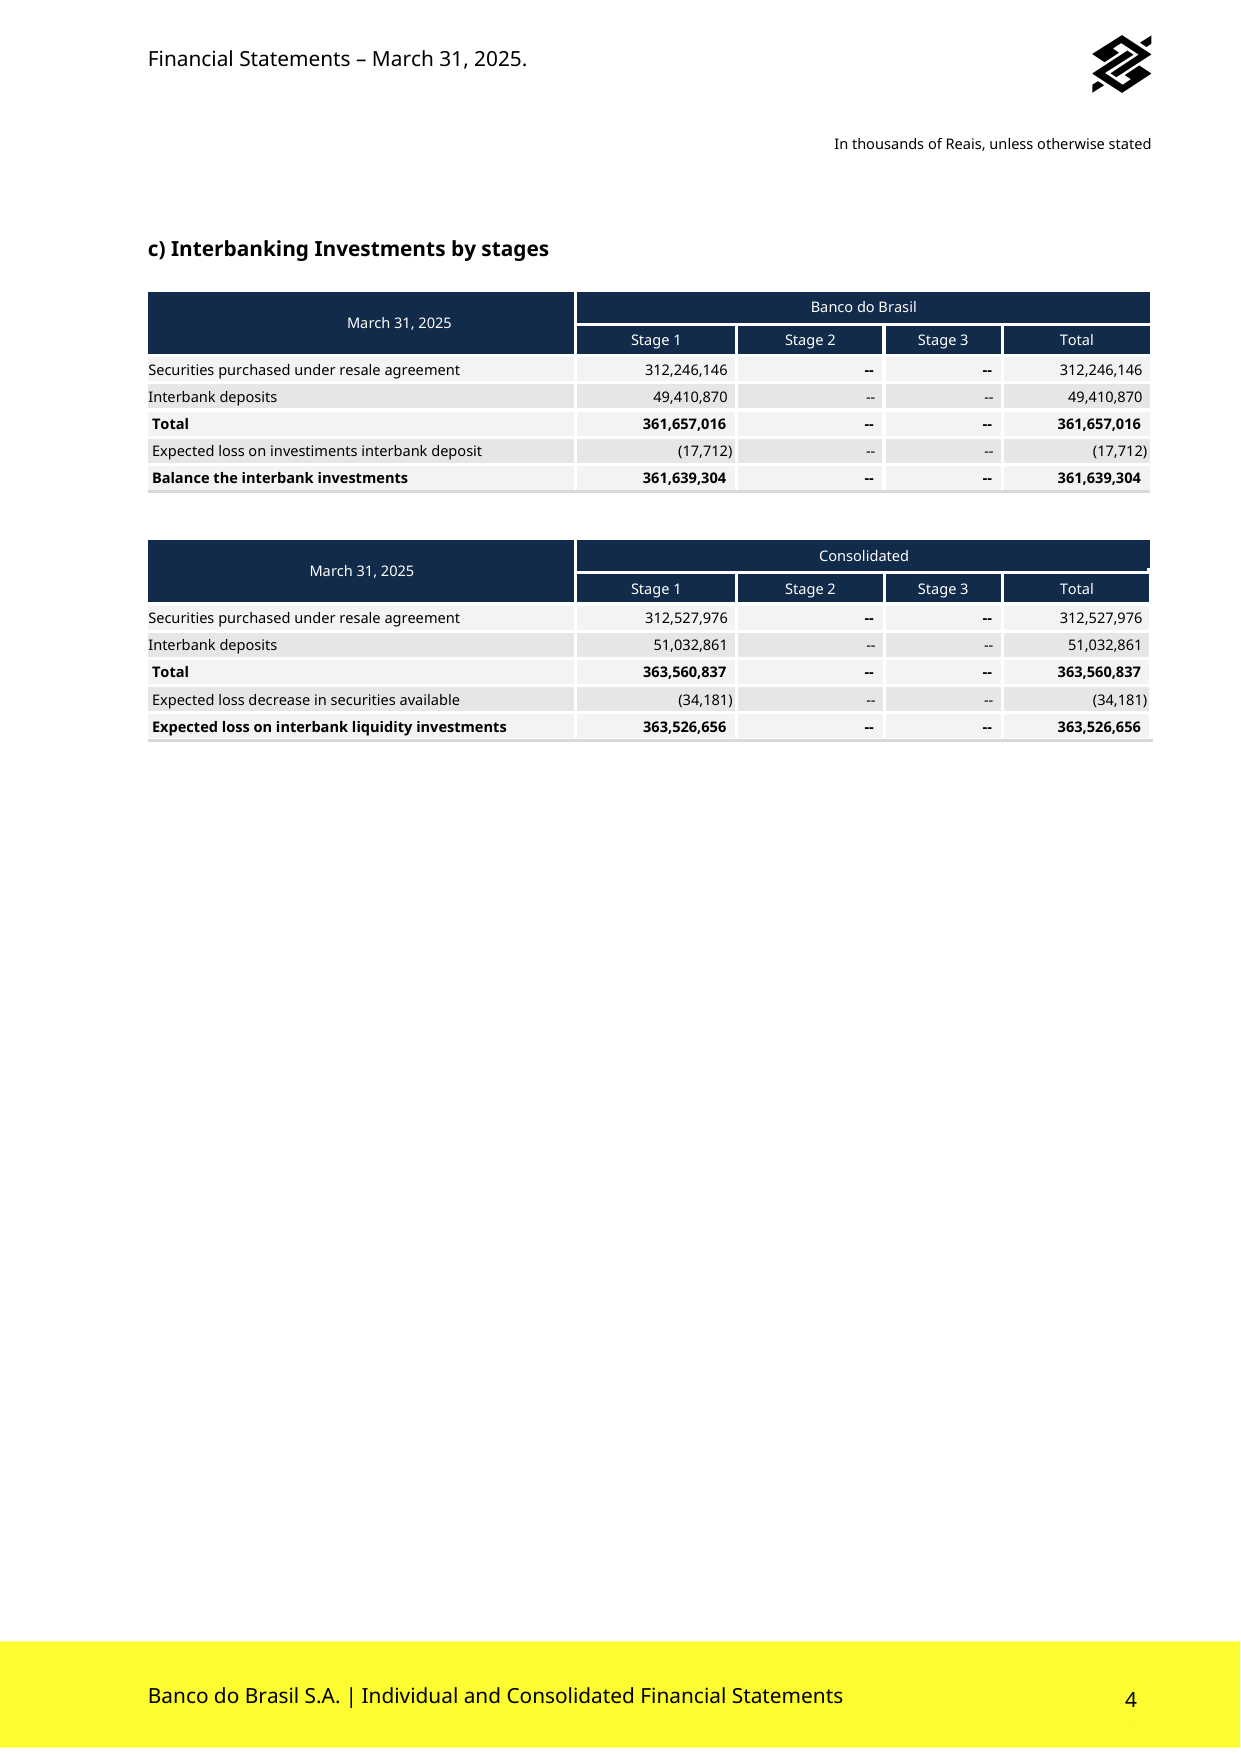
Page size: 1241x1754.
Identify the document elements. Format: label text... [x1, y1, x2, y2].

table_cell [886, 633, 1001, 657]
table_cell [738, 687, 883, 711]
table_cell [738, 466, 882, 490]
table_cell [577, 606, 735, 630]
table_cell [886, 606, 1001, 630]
list c) Interbanking Investments by stages [148, 234, 1152, 262]
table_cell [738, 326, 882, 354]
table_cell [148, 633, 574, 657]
picture [1092, 35, 1152, 93]
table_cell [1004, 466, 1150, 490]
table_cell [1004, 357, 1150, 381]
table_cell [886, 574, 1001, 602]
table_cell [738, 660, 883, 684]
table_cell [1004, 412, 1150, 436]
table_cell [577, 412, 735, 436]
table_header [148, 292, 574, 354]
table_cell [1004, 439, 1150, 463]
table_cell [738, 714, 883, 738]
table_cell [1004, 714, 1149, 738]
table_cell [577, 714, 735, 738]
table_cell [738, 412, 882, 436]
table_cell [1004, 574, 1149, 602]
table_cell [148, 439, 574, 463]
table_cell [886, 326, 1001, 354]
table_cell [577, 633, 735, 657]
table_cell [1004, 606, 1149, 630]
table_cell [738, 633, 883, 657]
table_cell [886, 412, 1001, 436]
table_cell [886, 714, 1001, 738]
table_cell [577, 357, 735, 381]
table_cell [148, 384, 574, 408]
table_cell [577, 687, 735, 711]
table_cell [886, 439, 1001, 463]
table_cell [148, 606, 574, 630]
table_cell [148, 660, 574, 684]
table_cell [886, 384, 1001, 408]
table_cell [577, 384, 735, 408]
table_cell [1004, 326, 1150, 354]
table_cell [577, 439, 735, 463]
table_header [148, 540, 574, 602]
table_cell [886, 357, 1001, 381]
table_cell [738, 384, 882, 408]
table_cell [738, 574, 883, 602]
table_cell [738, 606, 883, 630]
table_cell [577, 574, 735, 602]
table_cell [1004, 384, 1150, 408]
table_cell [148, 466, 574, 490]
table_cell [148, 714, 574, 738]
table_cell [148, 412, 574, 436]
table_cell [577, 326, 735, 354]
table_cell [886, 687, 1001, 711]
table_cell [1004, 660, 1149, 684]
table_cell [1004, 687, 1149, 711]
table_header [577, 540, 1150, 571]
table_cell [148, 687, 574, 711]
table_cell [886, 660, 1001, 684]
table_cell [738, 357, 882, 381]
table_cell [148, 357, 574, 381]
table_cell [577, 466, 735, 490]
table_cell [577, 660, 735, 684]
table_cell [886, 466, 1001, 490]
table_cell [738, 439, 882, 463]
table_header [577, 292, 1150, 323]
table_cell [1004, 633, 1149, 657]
